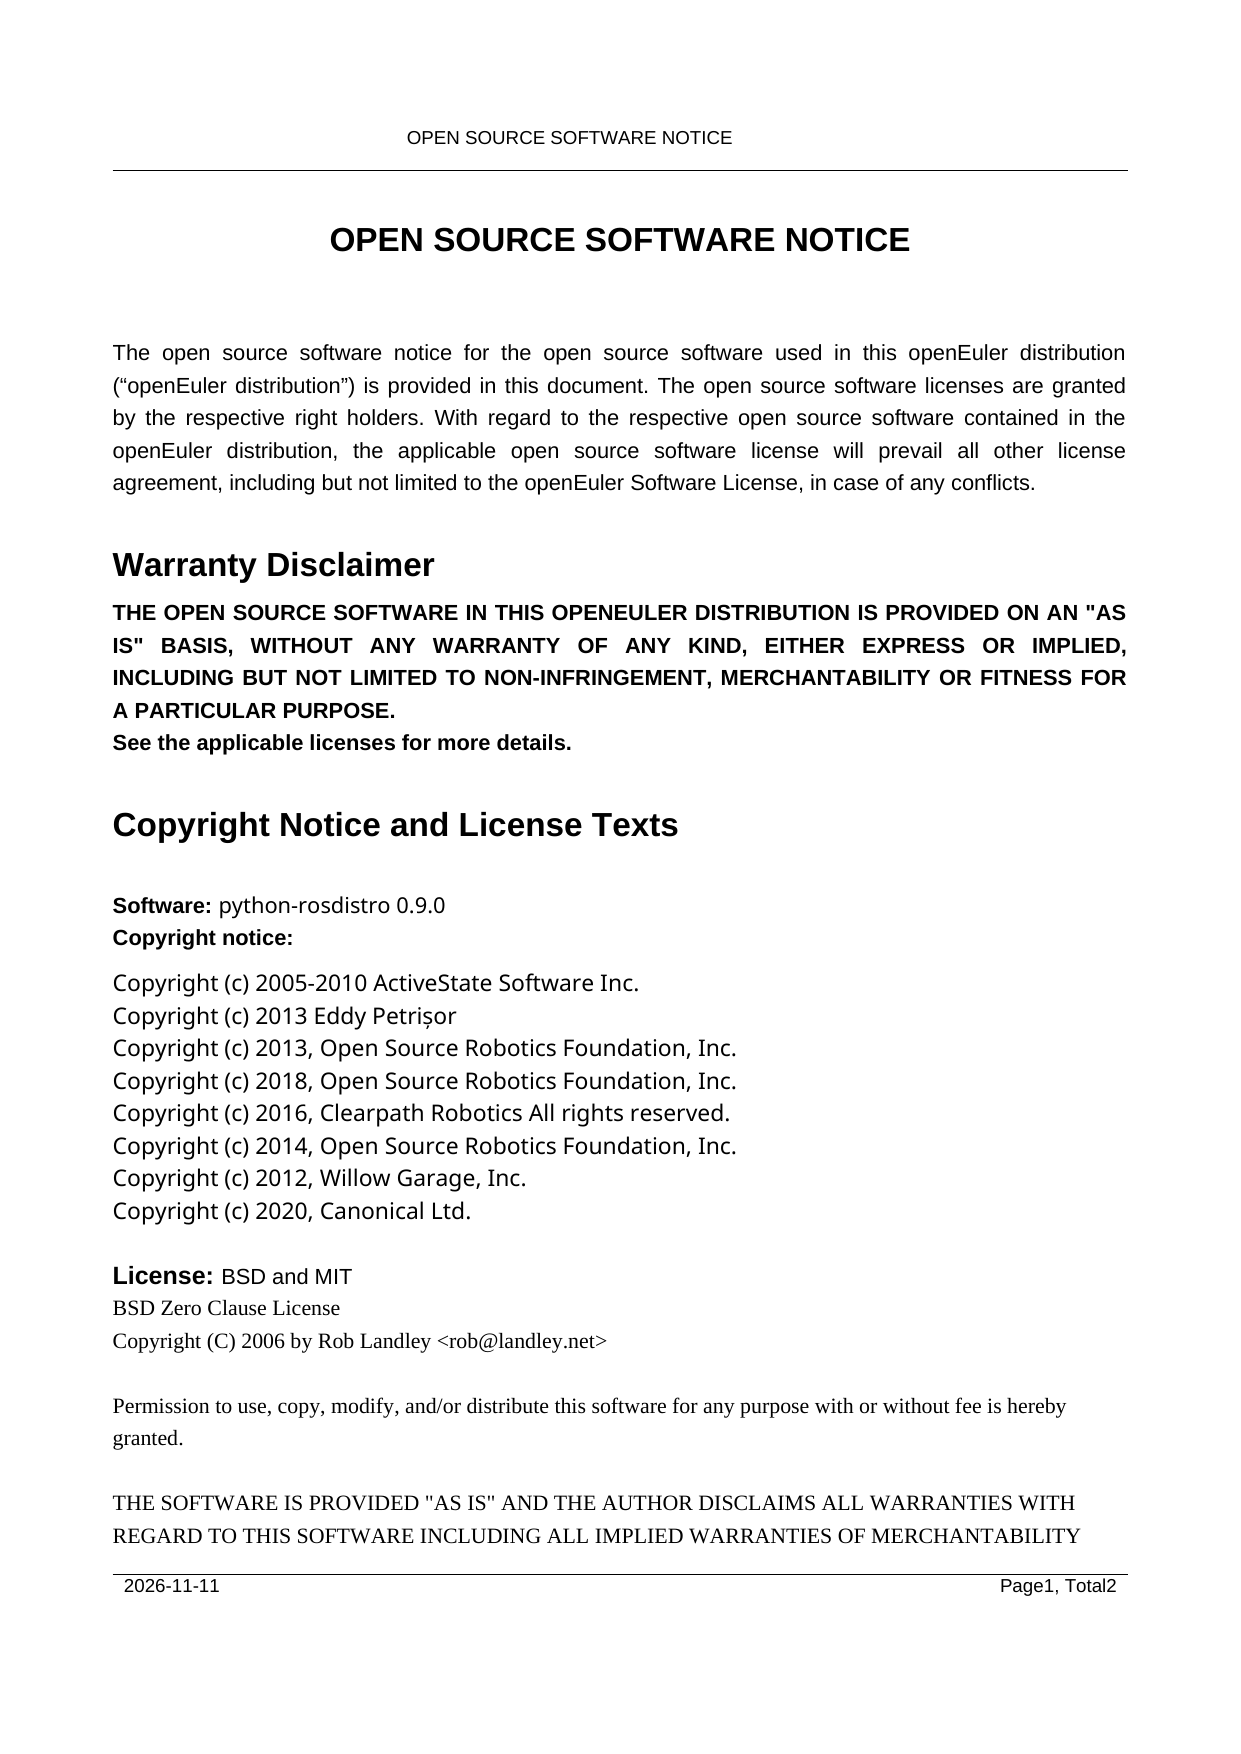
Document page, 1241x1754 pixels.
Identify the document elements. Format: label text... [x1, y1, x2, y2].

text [112, 1291, 1128, 1551]
text OPEN SOURCE SOFTWARE NOTICE [112, 206, 1128, 271]
text Copyright (c) 2005-2010 ActiveState Software Inc. Copyright (c) 2013 Eddy Petrișor Copyright (c) 2013, Open Source Robotics Foundation, Inc. Copyright (c) 2018, Open Source Robotics Foundation, Inc. Copyright (c) 2016, Clearpath Robotics All rights reserved. Copyright (c) 2014, Open Source Robotics Foundation, Inc. Copyright (c) 2012, Willow Garage, Inc. Copyright (c) 2020, Canonical Ltd. [112, 966, 1128, 1259]
text The open source software notice for the open source software used in this openEuler distribution (“openEuler distribution”) is provided in this document. The open source software licenses are granted by the respective right holders. With regard to the respective open source software contained in the openEuler distribution, the applicable open source software license will prevail all other license agreement, including but not limited to the openEuler Software License, in case of any conflicts. [112, 336, 1128, 499]
title Software: python-rosdistro 0.9.0 [112, 889, 1128, 921]
text License: BSD and MIT [112, 1259, 1128, 1291]
text Copyright Notice and License Texts [112, 791, 1128, 856]
text THE OPEN SOURCE SOFTWARE IN THIS OPENEULER DISTRIBUTION IS PROVIDED ON AN "AS IS" BASIS, WITHOUT ANY WARRANTY OF ANY KIND, EITHER EXPRESS OR IMPLIED, INCLUDING BUT NOT LIMITED TO NON-INFRINGEMENT, MERCHANTABILITY OR FITNESS FOR A PARTICULAR PURPOSE. See the applicable licenses for more details. [112, 596, 1128, 759]
text Warranty Disclaimer [112, 531, 1128, 596]
text Copyright notice: [112, 921, 1128, 954]
